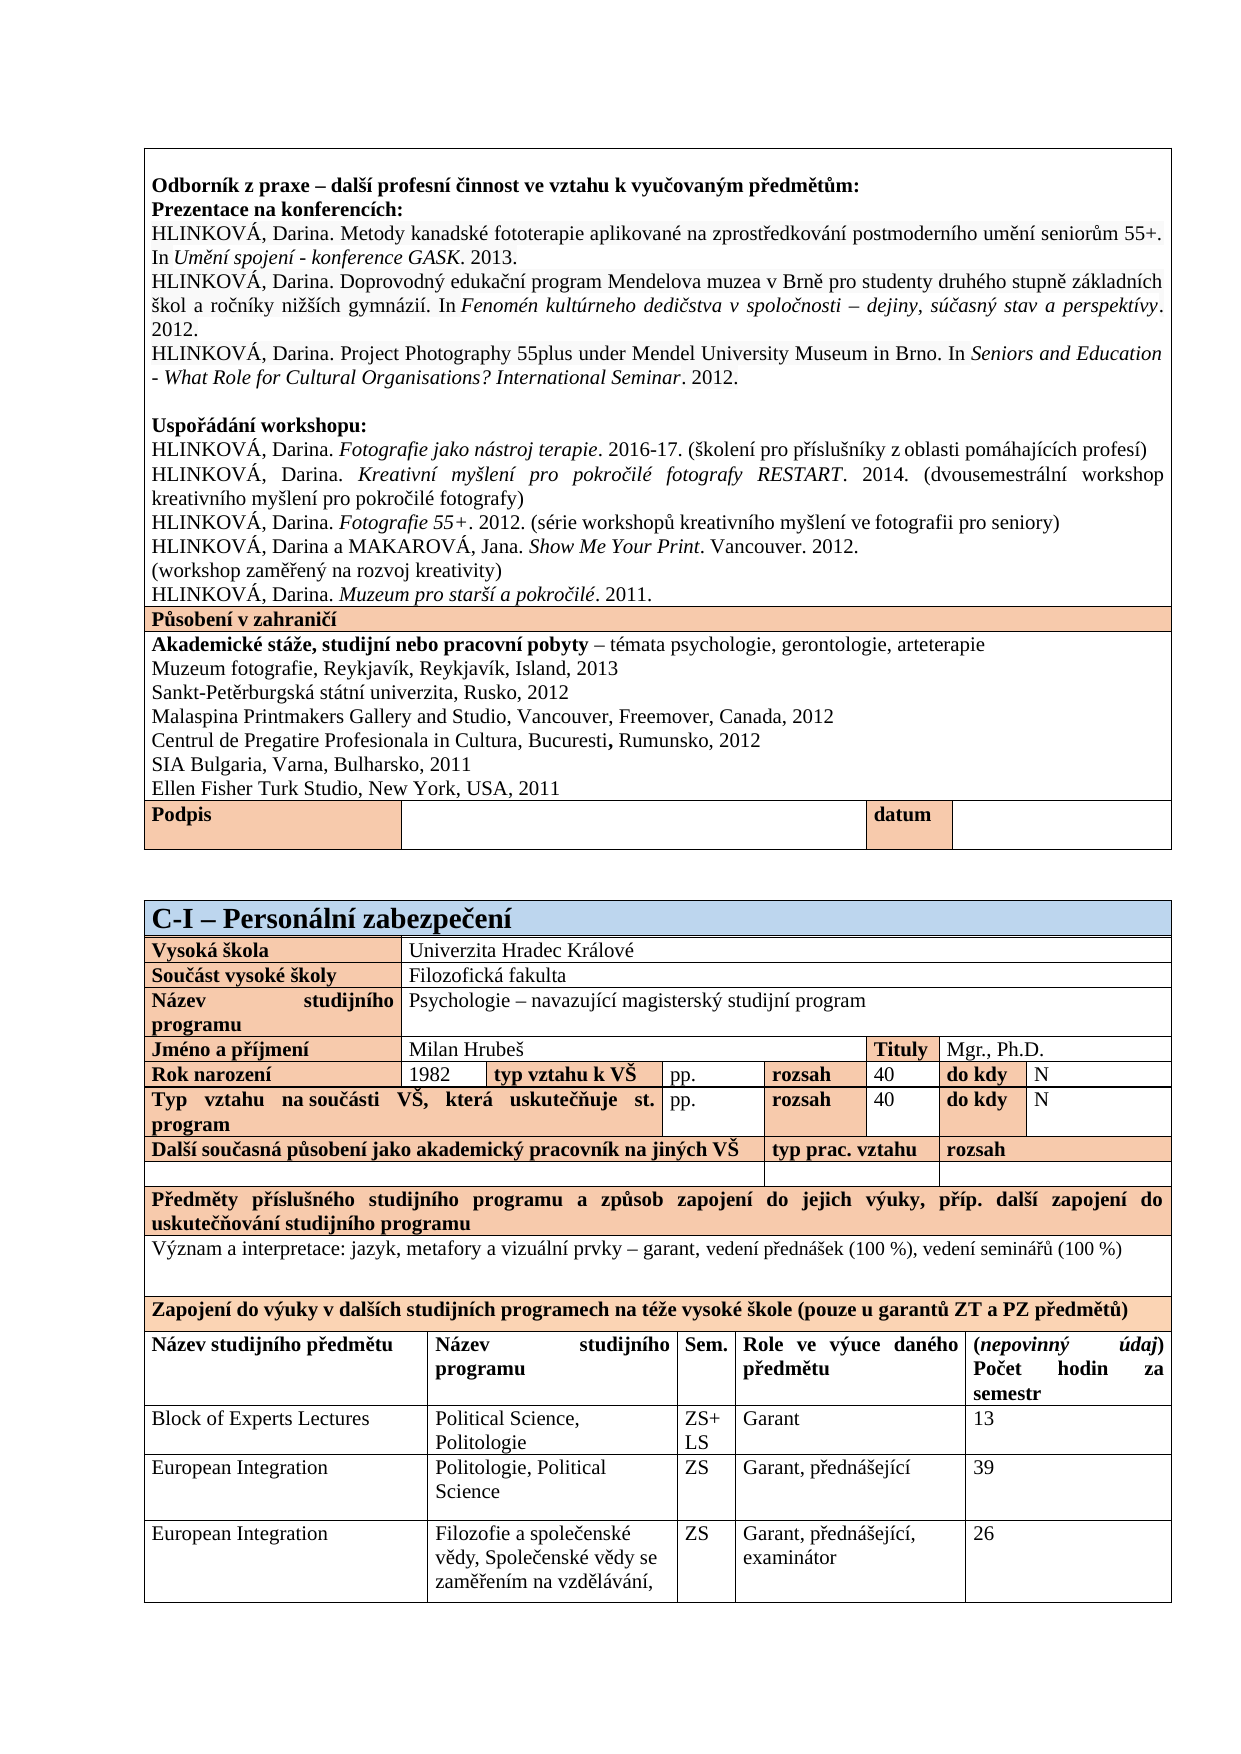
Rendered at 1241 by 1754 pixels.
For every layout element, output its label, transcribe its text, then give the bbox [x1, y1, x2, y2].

table_cell Politologie, Political Science [428, 1455, 677, 1519]
table_cell Název studijního předmětu [145, 1332, 427, 1404]
table_cell datum [867, 801, 952, 849]
table_cell [765, 1162, 939, 1186]
table_cell Podpis [145, 801, 401, 849]
table_cell Akademické stáže, studijní nebo pracovní pobyty – témata psychologie, gerontologie, arteterapie Muzeum fotografie, Reykjavík, Reykjavík, Island, 2013 Sankt-Petěrburgská státní univerzita, Rusko, 2012 Malaspina Printmakers Gallery and Studio, Vancouver, Freemover, Canada, 2012 Centrul de Pregatire Profesionala in Cultura, Bucuresti, Rumunsko, 2012 SIA Bulgaria, Varna, Bulharsko, 2011 Ellen Fisher Turk Studio, New York, USA, 2011 [145, 632, 1171, 800]
table_cell typ vztahu k VŠ [487, 1062, 662, 1086]
table_cell (nepovinný údaj) Počet hodin za semestr [966, 1332, 1171, 1404]
table_cell Vysoká škola [145, 938, 401, 962]
table_cell N [1027, 1088, 1171, 1136]
table_cell ZS+LS [678, 1406, 735, 1454]
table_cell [736, 1521, 965, 1602]
table_cell Zapojení do výuky v dalších studijních programech na téže vysoké škole (pouze u garantů ZT a PZ předmětů) [145, 1297, 1171, 1331]
table_cell [953, 801, 1171, 849]
table_cell Political Science, Politologie [428, 1406, 677, 1454]
table_cell Garant [736, 1406, 965, 1454]
table_cell Tituly [867, 1037, 939, 1061]
table_cell Filozofická fakulta [402, 963, 1171, 987]
table_cell Předměty příslušného studijního programu a způsob zapojení do jejich výuky, příp. další zapojení do uskutečňování studijního programu [145, 1187, 1171, 1235]
table_cell ZS [678, 1455, 735, 1519]
table_cell European Integration [145, 1455, 427, 1519]
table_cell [145, 149, 1171, 606]
table_cell Milan Hrubeš [402, 1037, 866, 1061]
table_cell Block of Experts Lectures [145, 1406, 427, 1454]
table_cell rozsah [765, 1062, 866, 1086]
table_cell Součást vysoké školy [145, 963, 401, 987]
table_cell 13 [966, 1406, 1171, 1454]
table_cell Role ve výuce daného předmětu [736, 1332, 965, 1404]
table_cell Psychologie – navazující magisterský studijní program [402, 988, 1171, 1036]
table_cell 39 [966, 1455, 1171, 1519]
table_cell pp. [663, 1062, 764, 1086]
table_cell [145, 1162, 764, 1186]
table_cell pp. [663, 1088, 764, 1136]
table_cell rozsah [765, 1088, 866, 1136]
table_header C-I – Personální zabezpečení [145, 901, 1171, 935]
table_cell N [1027, 1062, 1171, 1086]
table_cell 1982 [402, 1062, 486, 1086]
table_cell Jméno a příjmení [145, 1037, 401, 1061]
table_cell Působení v zahraničí [145, 607, 1171, 631]
table_cell Mgr., Ph.D. [940, 1037, 1171, 1061]
table_cell do kdy [940, 1062, 1026, 1086]
table_cell 26 [966, 1521, 1171, 1602]
table_cell [402, 801, 866, 849]
table_cell Další současná působení jako akademický pracovník na jiných VŠ [145, 1137, 764, 1161]
table_cell Univerzita Hradec Králové [402, 938, 1171, 962]
table_cell [940, 1162, 1171, 1186]
table_cell Rok narození [145, 1062, 401, 1086]
table_cell Název studijního programu [428, 1332, 677, 1404]
table_cell ZS [678, 1521, 735, 1602]
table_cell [145, 1521, 427, 1602]
table_cell do kdy [940, 1088, 1026, 1136]
table_cell 40 [867, 1062, 939, 1086]
table_cell Význam a interpretace: jazyk, metafory a vizuální prvky – garant, vedení přednášek (100 %), vedení seminářů (100 %) [145, 1236, 1171, 1296]
table_cell typ prac. vztahu [765, 1137, 939, 1161]
table_cell 40 [867, 1088, 939, 1136]
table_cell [428, 1521, 677, 1602]
table_cell Garant, přednášející [736, 1455, 965, 1519]
table_cell rozsah [940, 1137, 1171, 1161]
table_cell Typ vztahu na součásti VŠ, která uskutečňuje st. program [145, 1088, 662, 1136]
table_cell Sem. [678, 1332, 735, 1404]
table_cell Název studijního programu [145, 988, 401, 1036]
